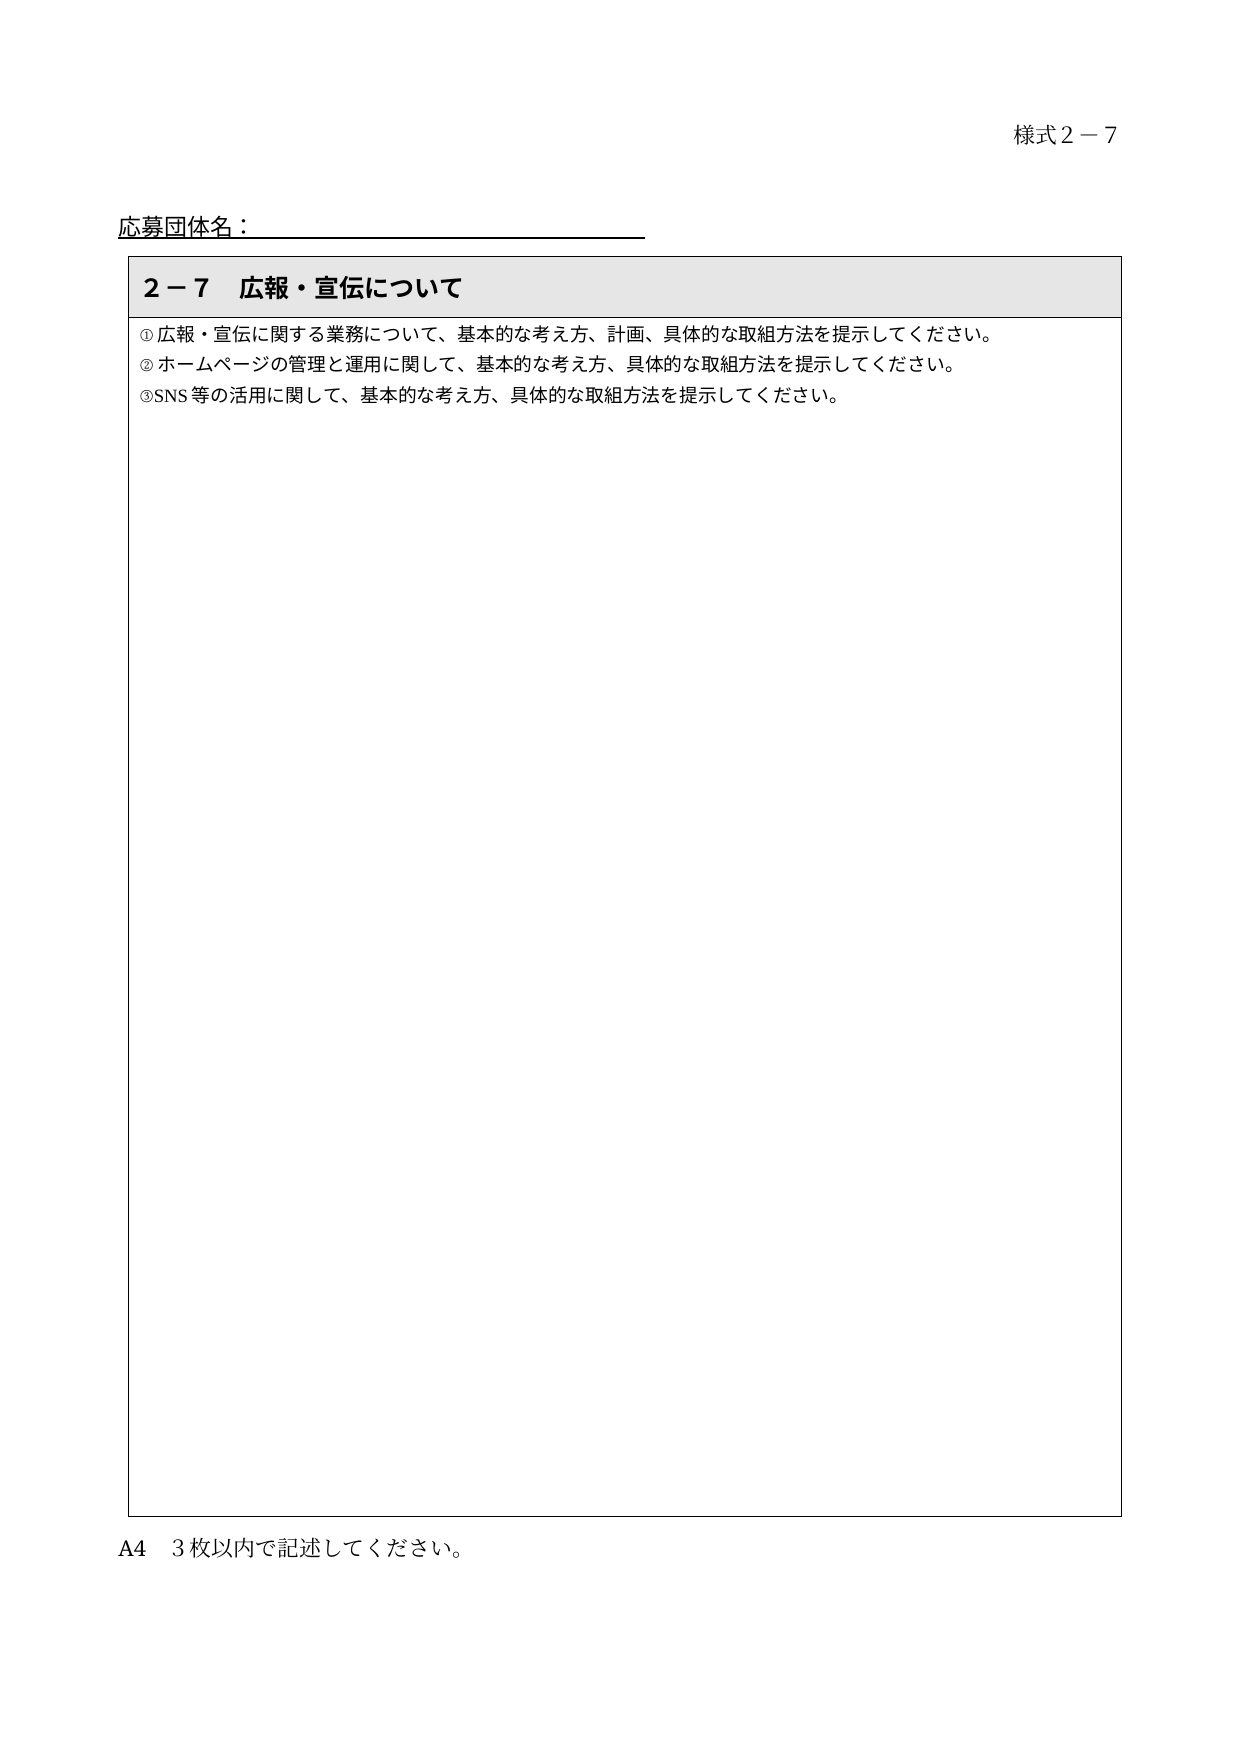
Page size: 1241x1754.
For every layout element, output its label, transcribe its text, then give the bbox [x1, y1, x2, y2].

text A4 ３枚以内で記述してください。 [118, 1517, 1122, 1577]
text 様式２－７ [118, 104, 1122, 164]
table_header ２－７ 広報・宣伝について [129, 257, 1121, 317]
text 応募団体名： [118, 195, 1122, 256]
table_cell ①広報・宣伝に関する業務について、基本的な考え方、計画、具体的な取組方法を提示してください。 ②ホームページの管理と運用に関して、基本的な考え方、具体的な取組方法を提示してください。 ③SNS等の活用に関して、基本的な考え方、具体的な取組方法を提示してください。 [129, 318, 1121, 1516]
